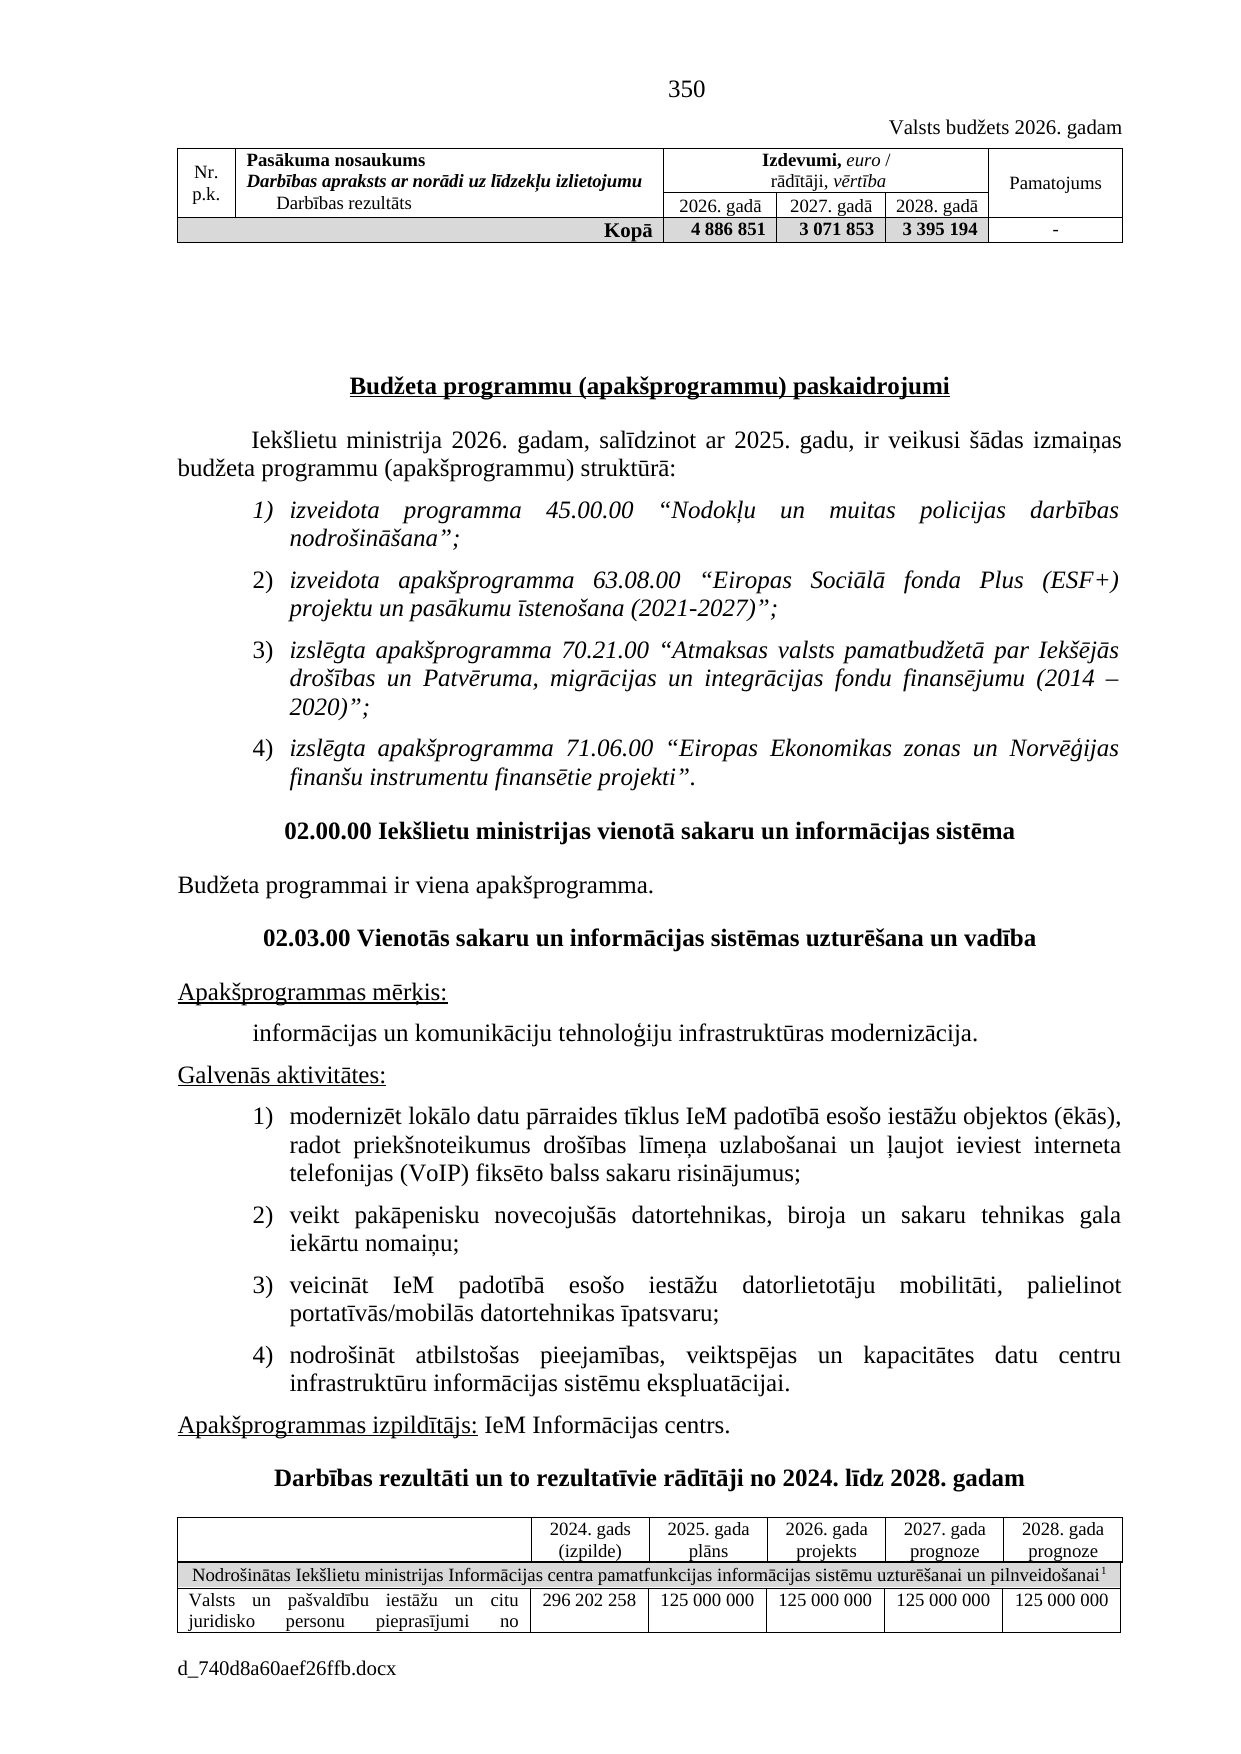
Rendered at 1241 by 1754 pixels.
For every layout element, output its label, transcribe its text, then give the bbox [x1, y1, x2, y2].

list izveidota programma 45.00.00 “Nodokļu un muitas policijas darbības nodrošināšana”; [252, 495, 1122, 552]
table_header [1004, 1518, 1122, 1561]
list veicināt IeM padotībā esošo iestāžu datorlietotāju mobilitāti, palielinot portatīvās/mobilās datortehnikas īpatsvaru; [252, 1270, 1122, 1327]
list izslēgta apakšprogramma 70.21.00 “Atmaksas valsts pamatbudžetā par Iekšējās drošības un Patvēruma, migrācijas un integrācijas fondu finansējumu (2014 – 2020)”; [252, 635, 1122, 721]
text informācijas un komunikāciju tehnoloģiju infrastruktūras modernizācija. [177, 1018, 1122, 1047]
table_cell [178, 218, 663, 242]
text Apakšprogrammas mērķis: [177, 977, 1122, 1006]
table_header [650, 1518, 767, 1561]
list nodrošināt atbilstošas pieejamības, veiktspējas un kapacitātes datu centru infrastruktūru informācijas sistēmu ekspluatācijai. [252, 1340, 1122, 1397]
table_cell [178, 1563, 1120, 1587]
text 02.00.00 Iekšlietu ministrijas vienotā sakaru un informācijas sistēma [177, 816, 1122, 845]
text 02.03.00 Vienotās sakaru un informācijas sistēmas uzturēšana un vadība [177, 923, 1122, 952]
text Galvenās aktivitātes: [177, 1060, 1122, 1088]
text Apakšprogrammas izpildītājs: IeM Informācijas centrs. [177, 1410, 1122, 1438]
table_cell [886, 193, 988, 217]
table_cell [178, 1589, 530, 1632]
list modernizēt lokālo datu pārraides tīklus IeM padotībā esošo iestāžu objektos (ēkās), radot priekšnoteikumus drošības līmeņa uzlabošanai un ļaujot ieviest interneta telefonijas (VoIP) fiksēto balss sakaru risinājumus; [252, 1101, 1122, 1187]
list izslēgta apakšprogramma 71.06.00 “Eiropas Ekonomikas zonas un Norvēģijas finanšu instrumentu finansētie projekti”. [252, 733, 1122, 791]
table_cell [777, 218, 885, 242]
text Budžeta programmu (apakšprogrammu) paskaidrojumi [177, 371, 1122, 400]
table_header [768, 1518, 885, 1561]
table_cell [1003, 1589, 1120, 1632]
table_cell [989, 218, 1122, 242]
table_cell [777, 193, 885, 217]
text Budžeta programmai ir viena apakšprogramma. [177, 870, 1122, 898]
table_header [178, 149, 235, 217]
list izveidota apakšprogramma 63.08.00 “Eiropas Sociālā fonda Plus (ESF+) projektu un pasākumu īstenošana (2021-2027)”; [252, 565, 1122, 622]
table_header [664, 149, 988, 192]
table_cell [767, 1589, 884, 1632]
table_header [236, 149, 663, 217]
list veikt pakāpenisku novecojušās datortehnikas, biroja un sakaru tehnikas gala iekārtu nomaiņu; [252, 1200, 1122, 1257]
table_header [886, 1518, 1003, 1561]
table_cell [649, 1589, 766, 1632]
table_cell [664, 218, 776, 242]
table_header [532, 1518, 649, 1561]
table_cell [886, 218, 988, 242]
text Iekšlietu ministrija 2026. gadam, salīdzinot ar 2025. gadu, ir veikusi šādas izmaiņas budžeta programmu (apakšprogrammu) struktūrā: [177, 425, 1122, 482]
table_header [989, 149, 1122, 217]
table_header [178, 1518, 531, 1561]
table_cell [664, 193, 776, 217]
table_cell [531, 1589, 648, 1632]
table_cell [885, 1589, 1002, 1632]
text Darbības rezultāti un to rezultatīvie rādītāji no 2024. līdz 2028. gadam [177, 1463, 1122, 1492]
